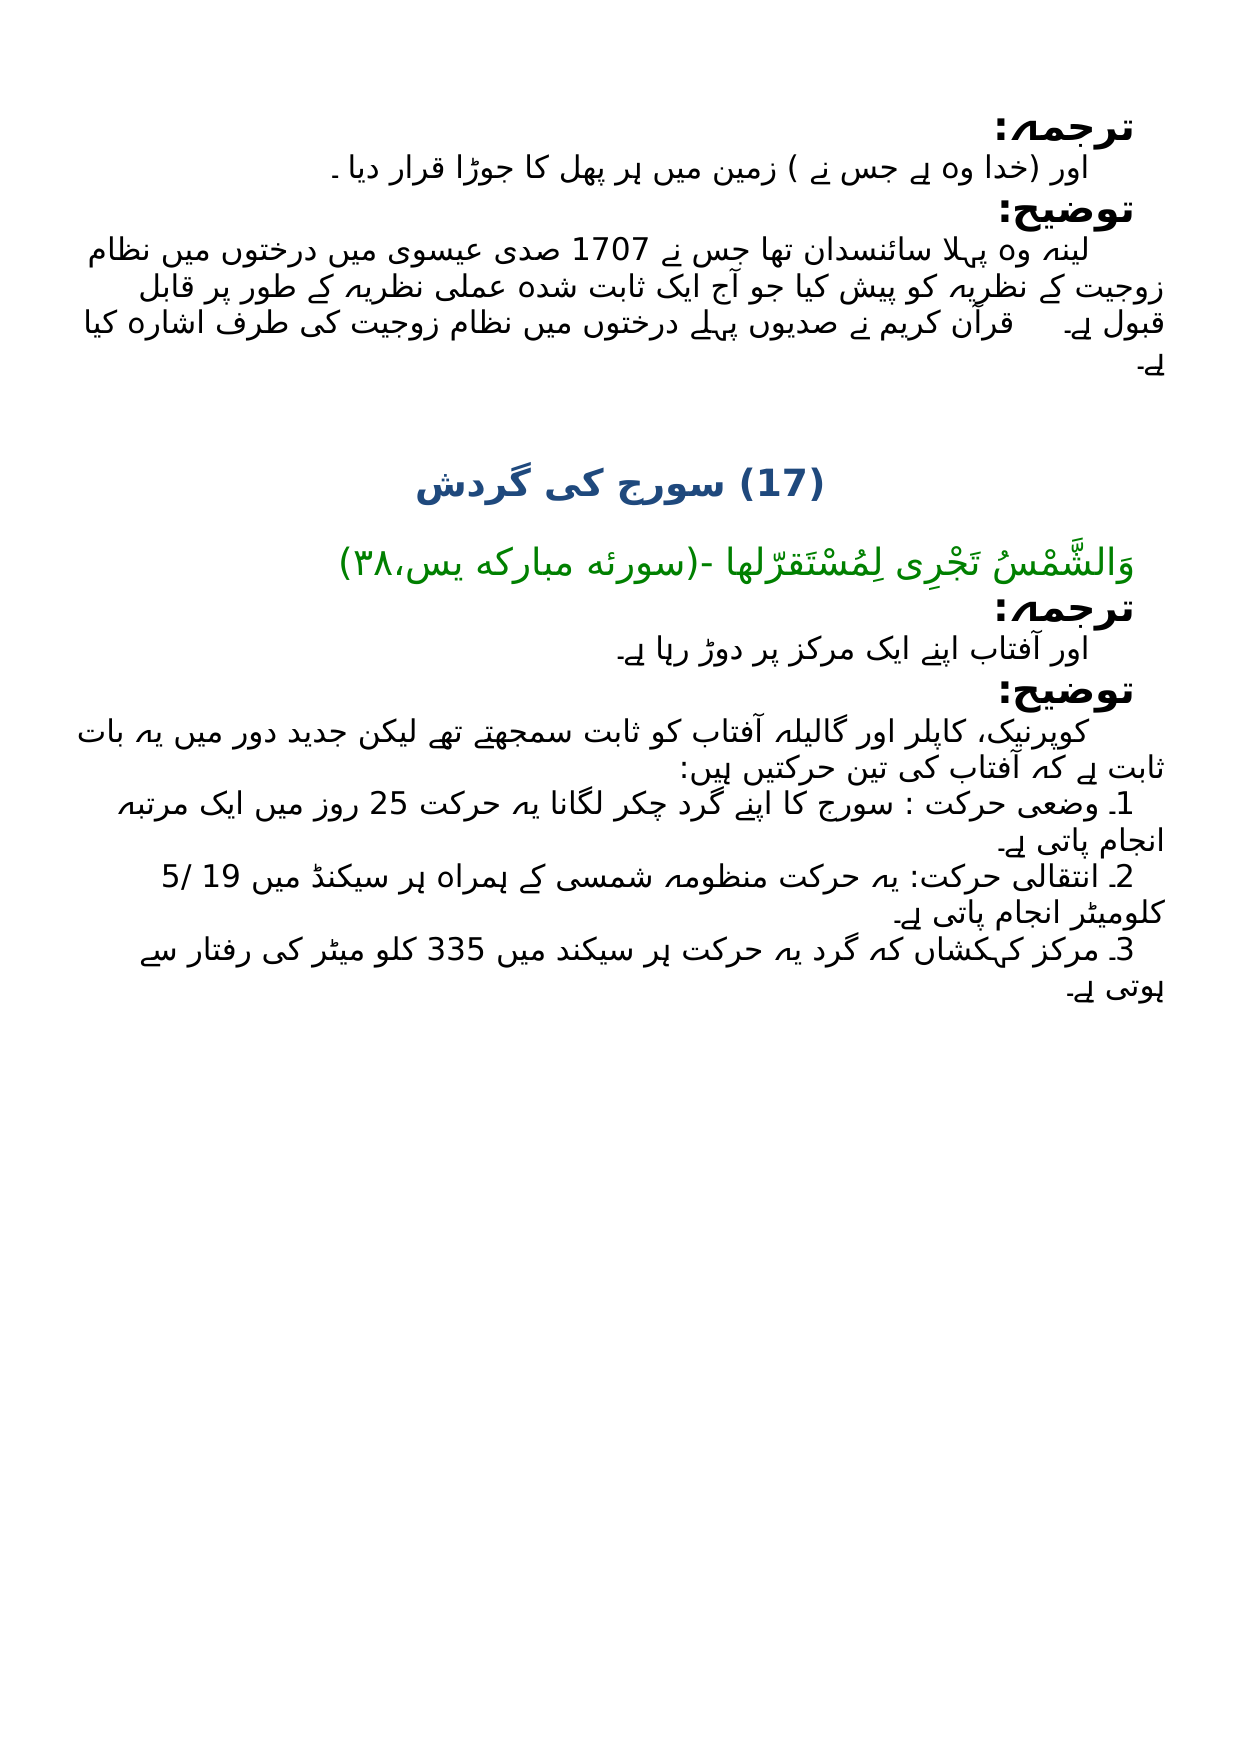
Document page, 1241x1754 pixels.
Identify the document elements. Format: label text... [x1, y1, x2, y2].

text لینہ وہ پہلا سائنسدان تھا جس نے 1707 صدی عیسوی میں درختوں میں نظام زوجیت کے نظریہ کو پیش کیا جو آج ایک ثابت شدہ عملی نظریہ کے طور پر قابل قبول ہے۔ قرآن کریم نے صدیوں پہلے درختوں میں نظام زوجیت کی طرف اشارہ کیا ہے۔ [75, 232, 1165, 377]
text 1۔ وضعی حرکت : سورج کا اپنے گرد چکر لگانا یہ حرکت 25 روز میں ایک مرتبہ انجام پاتی ہے۔ [75, 786, 1165, 858]
text توضیح: [75, 186, 1165, 232]
text اور (خدا وہ ہے جس نے ) زمین میں ہر پھل کا جوڑا قرار دیا ۔ [75, 149, 1165, 186]
text توضیح: [75, 667, 1165, 713]
subtitle (17) سورج کی گردش [75, 461, 1165, 505]
text کوپرنیک، کاپلر اور گالیلہ آفتاب کو ثابت سمجھتے تھے لیکن جدید دور میں یہ بات ثابت ہے کہ آفتاب کی تین حرکتیں ہیں: [75, 713, 1165, 786]
text 3۔ مرکز کہکشاں کہ گرد یہ حرکت ہر سیکند میں 335 کلو میٹر کی رفتار سے ہوتی ہے۔ [75, 931, 1165, 1004]
text 2۔ انتقالی حرکت: یہ حرکت منظومہ شمسی کے ہمراہ ہر سیکنڈ میں 19 /5 کلومیٹر انجام پاتی ہے۔ [75, 858, 1165, 931]
text وَالشَّمْسُ تَجْرِی لِمُسْتَقرّلها -(سورئه مبارکه یس،٣٨) [75, 541, 1165, 584]
text ترجمہ: [75, 103, 1165, 149]
text اور آفتاب اپنے ایک مرکز پر دوڑ رہا ہے۔ [75, 631, 1165, 667]
text ترجمہ: [75, 584, 1165, 631]
